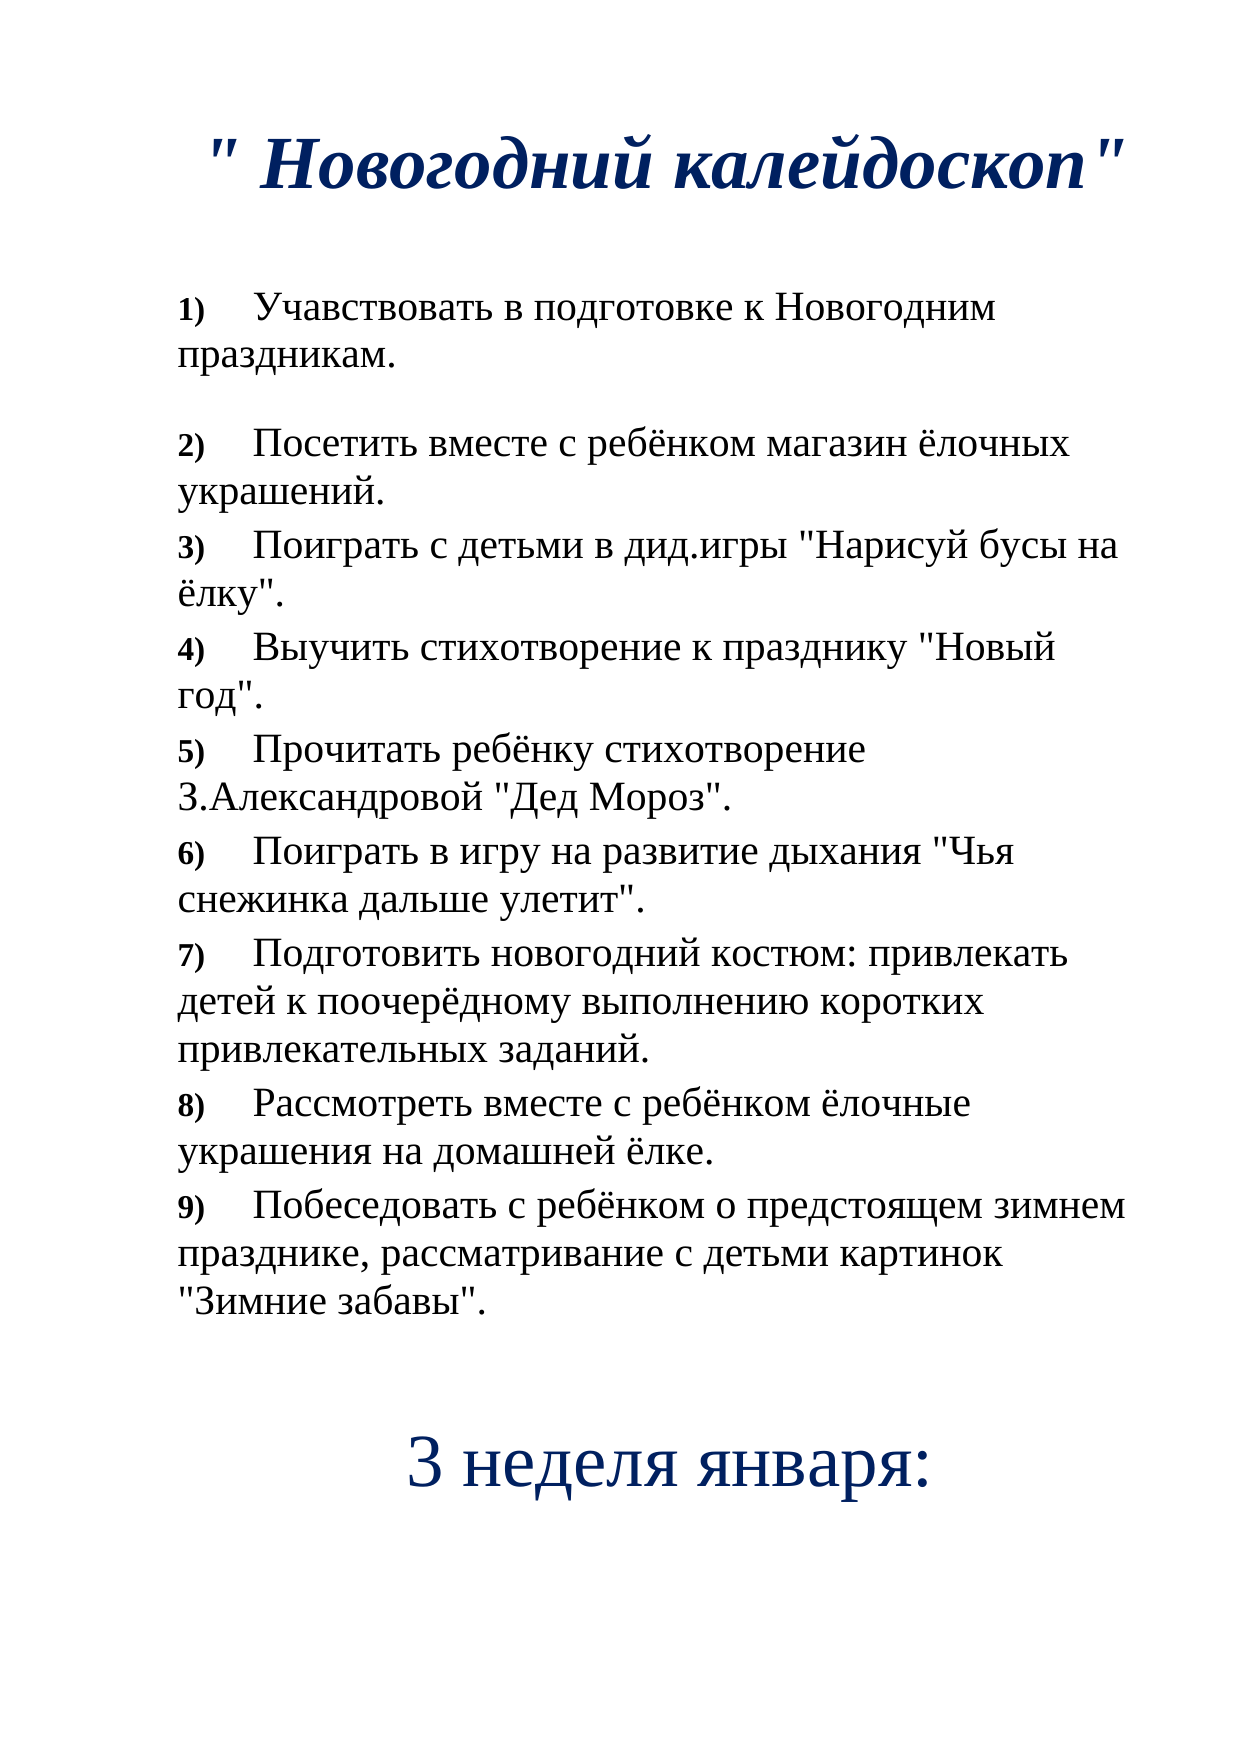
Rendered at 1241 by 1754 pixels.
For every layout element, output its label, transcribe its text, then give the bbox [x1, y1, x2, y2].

text " Новогодний калейдоскоп" [177, 118, 1152, 204]
list Посетить вместе с ребёнком магазин ёлочных украшений. [177, 417, 1152, 513]
list Прочитать ребёнку стихотворение З.Александровой "Дед Мороз". [177, 724, 1152, 819]
list Подготовить новогодний костюм: привлекать детей к поочерёдному выполнению коротких привлекательных заданий. [177, 928, 1152, 1072]
list Рассмотреть вместе с ребёнком ёлочные украшения на домашней ёлке. [177, 1078, 1152, 1174]
text 3 неделя января: [177, 1330, 1152, 1502]
list Выучить стихотворение к празднику "Новый год". [177, 622, 1152, 717]
list Побеседовать с ребёнком о предстоящем зимнем празднике, рассматривание с детьми картинок "Зимние забавы". [177, 1180, 1152, 1324]
list Поиграть с детьми в дид.игры "Нарисуй бусы на ёлку". [177, 519, 1152, 615]
list Учавствовать в подготовке к Новогодним праздникам. [177, 281, 1152, 377]
list Поиграть в игру на развитие дыхания "Чья снежинка дальше улетит". [177, 826, 1152, 922]
